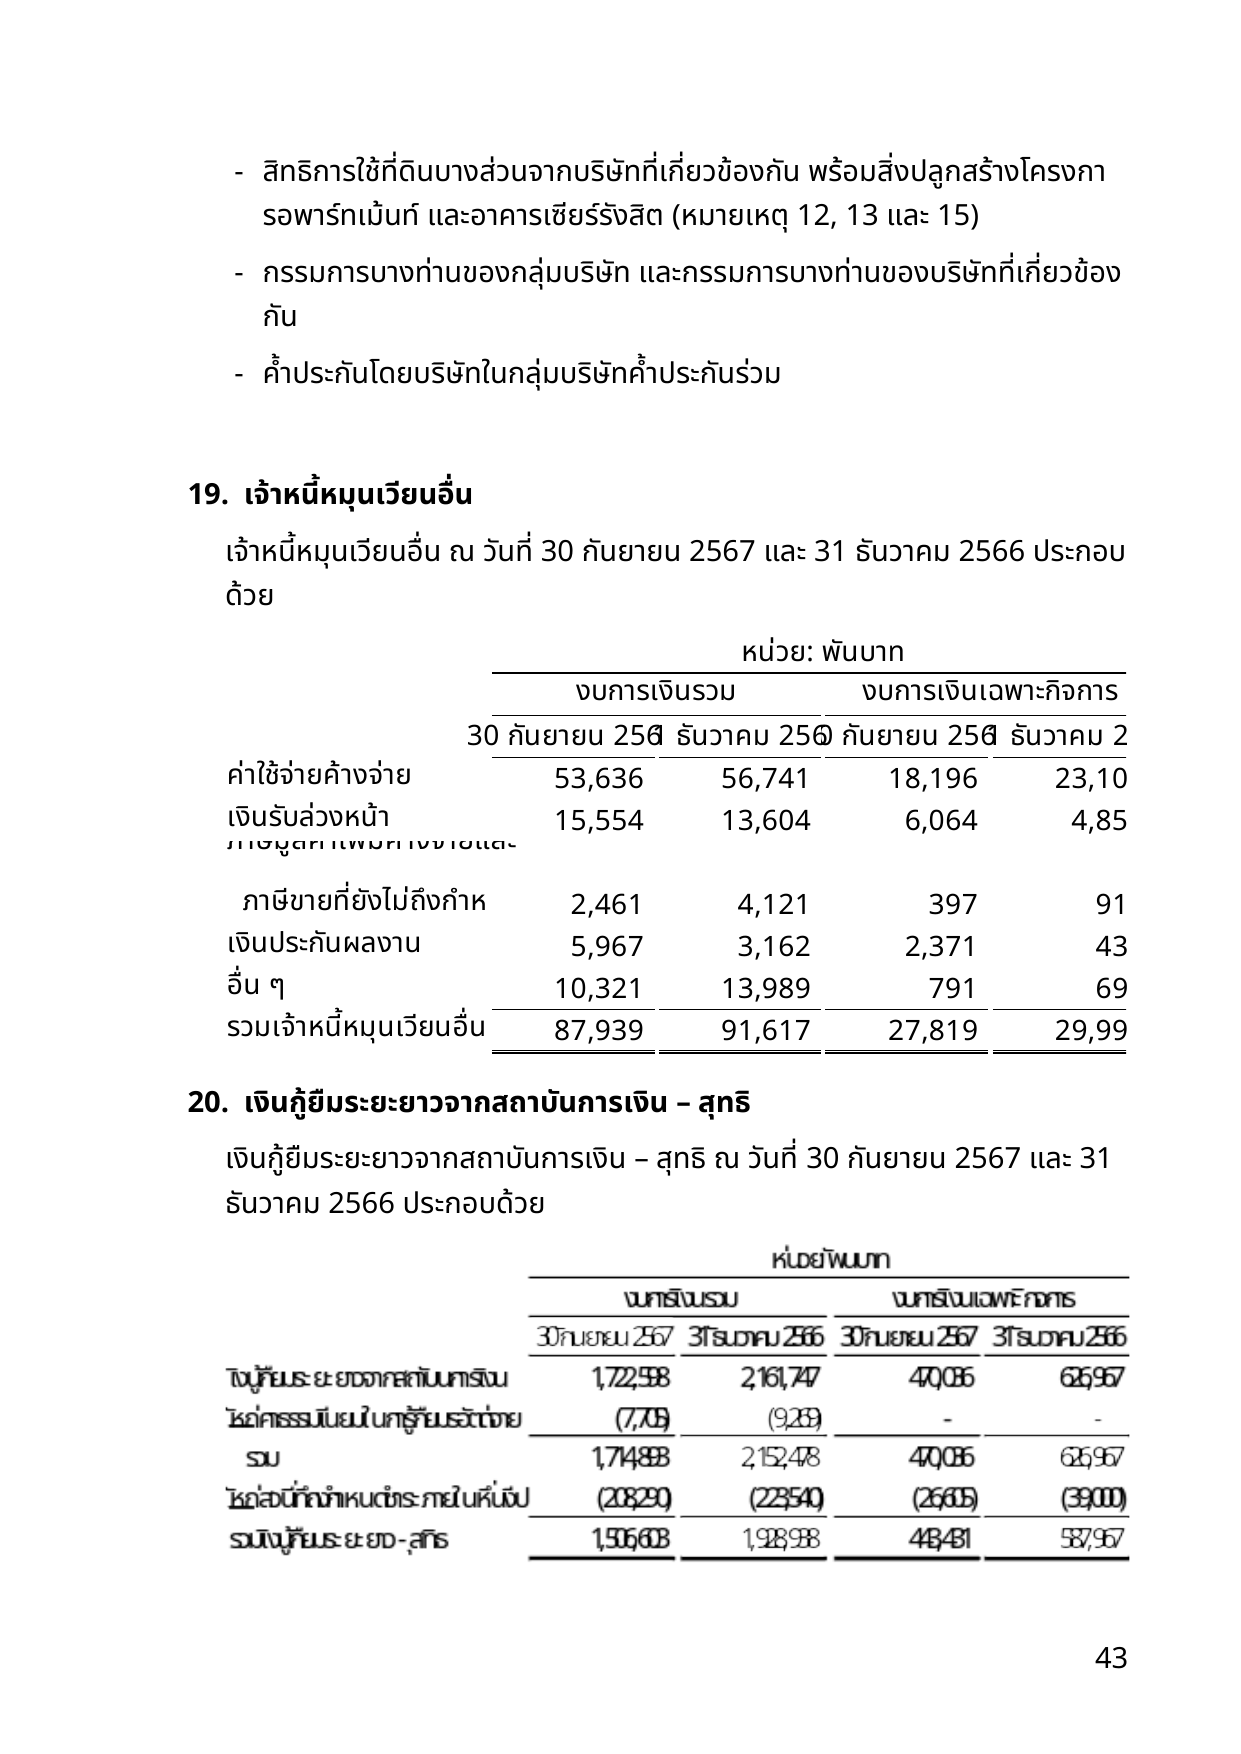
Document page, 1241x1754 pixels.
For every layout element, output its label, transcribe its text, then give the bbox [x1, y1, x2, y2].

text เงินกู้ยืมระยะยาวจากสถาบันการเงิน – สุทธิ ณ วันที่ 30 กันยายน 2567 และ 31 ธันวาคม 2566 ประกอบด้วย [225, 1138, 1128, 1226]
list กรรมการบางท่านของกลุ่มบริษัท และกรรมการบางท่านของบริษัทที่เกี่ยวข้องกัน [234, 251, 1128, 339]
list สิทธิการใช้ที่ดินบางส่วนจากบริษัทที่เกี่ยวข้องกัน พร้อมสิ่งปลูกสร้างโครงการอพาร์ทเม้นท์ และอาคารเซียร์รังสิต (หมายเหตุ 12, 13 และ 15) [234, 150, 1128, 238]
list เจ้าหนี้หมุนเวียนอื่น [187, 473, 1128, 518]
text เจ้าหนี้หมุนเวียนอื่น ณ วันที่ 30 กันยายน 2567 และ 31 ธันวาคม 2566 ประกอบด้วย [225, 530, 1128, 618]
list ค้ำประกันโดยบริษัทในกลุ่มบริษัทค้ำประกันร่วม [234, 352, 1130, 396]
list เงินกู้ยืมระยะยาวจากสถาบันการเงิน – สุทธิ [187, 1081, 1128, 1125]
